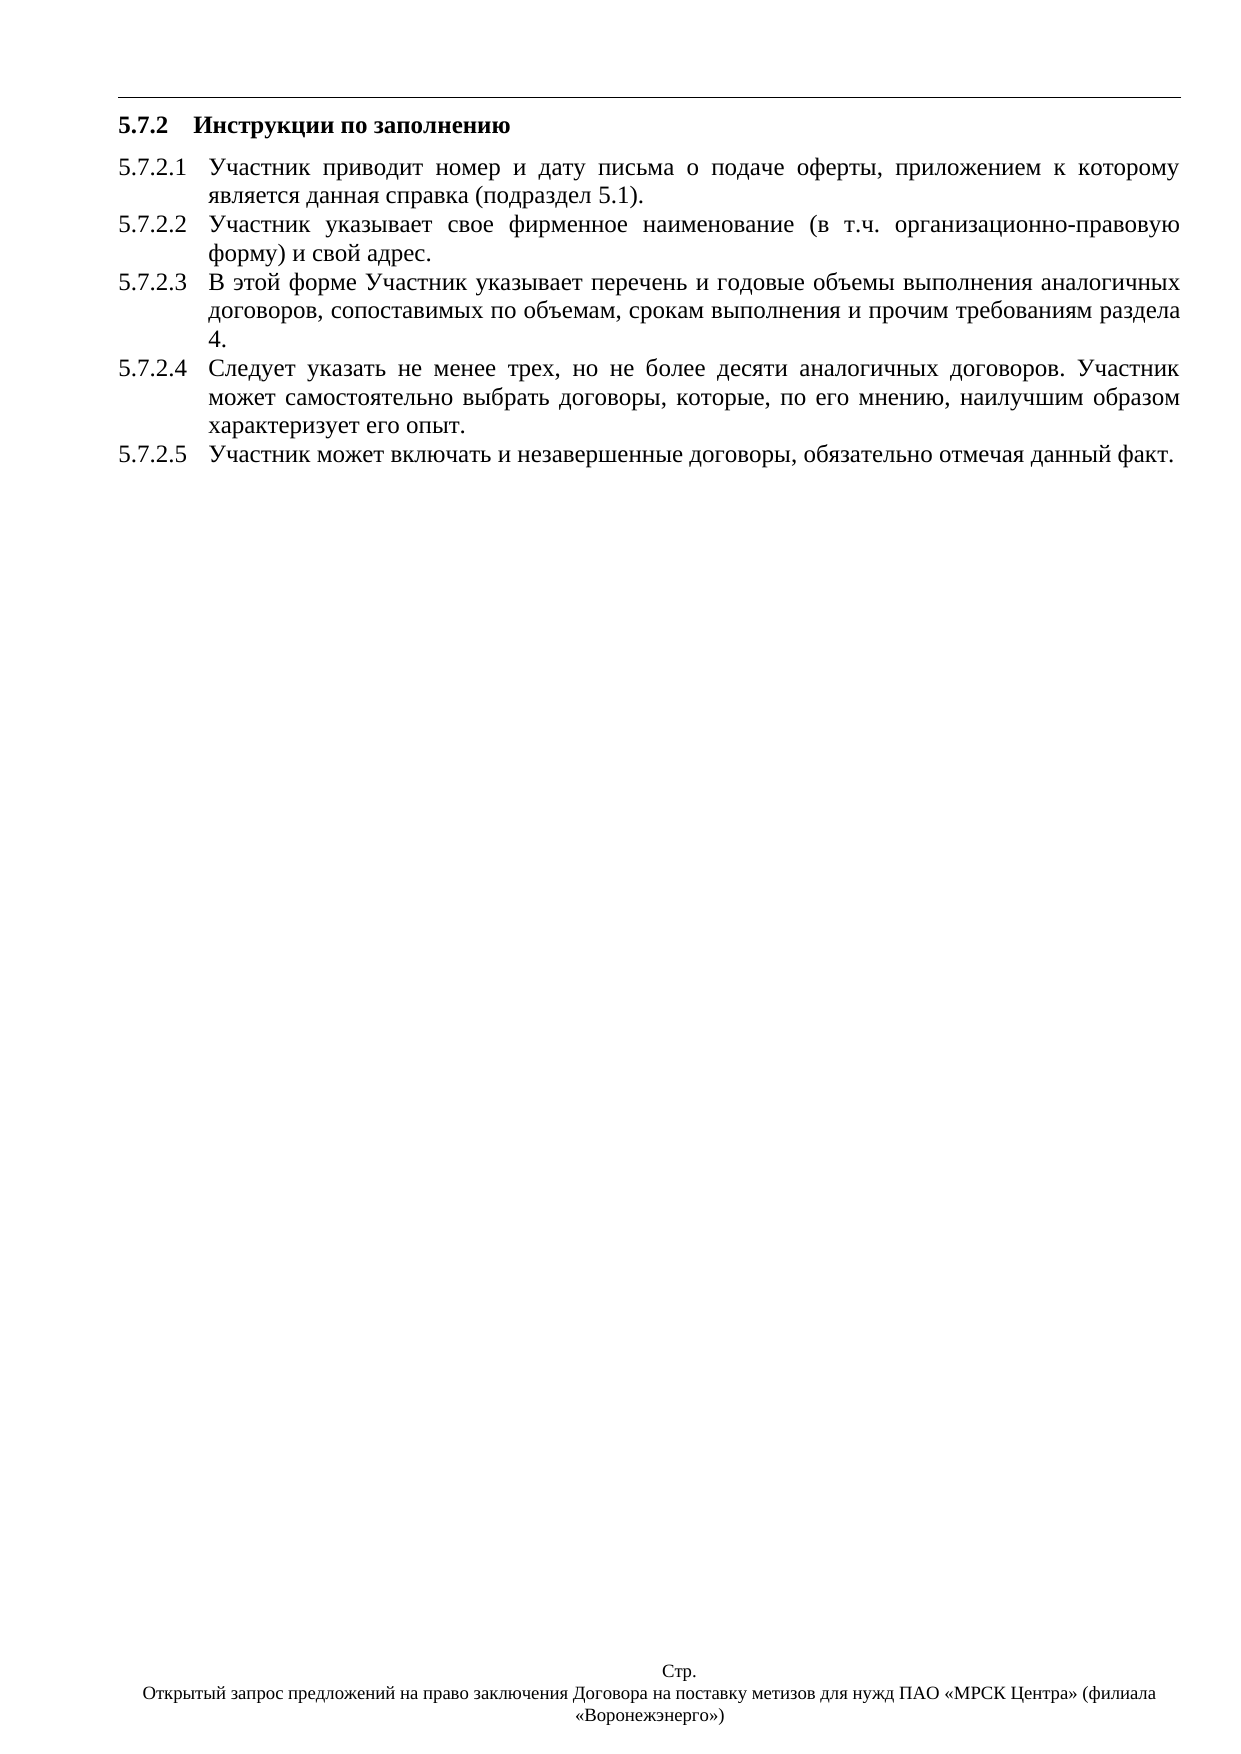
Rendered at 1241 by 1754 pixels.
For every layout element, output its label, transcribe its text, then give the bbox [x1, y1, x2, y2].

list Участник может включать и незавершенные договоры, обязательно отмечая данный факт. [118, 439, 1181, 468]
list Участник приводит номер и дату письма о подаче оферты, приложением к которому является данная справка (подраздел 5.1). [118, 152, 1181, 209]
list Участник указывает свое фирменное наименование (в т.ч. организационно-правовую форму) и свой адрес. [118, 209, 1181, 267]
list Следует указать не менее трех, но не более десяти аналогичных договоров. Участник может самостоятельно выбрать договоры, которые, по его мнению, наилучшим образом характеризует его опыт. [118, 353, 1181, 439]
list В этой форме Участник указывает перечень и годовые объемы выполнения аналогичных договоров, сопоставимых по объемам, срокам выполнения и прочим требованиям раздела 4. [118, 267, 1181, 353]
subtitle Инструкции по заполнению [118, 111, 1181, 139]
